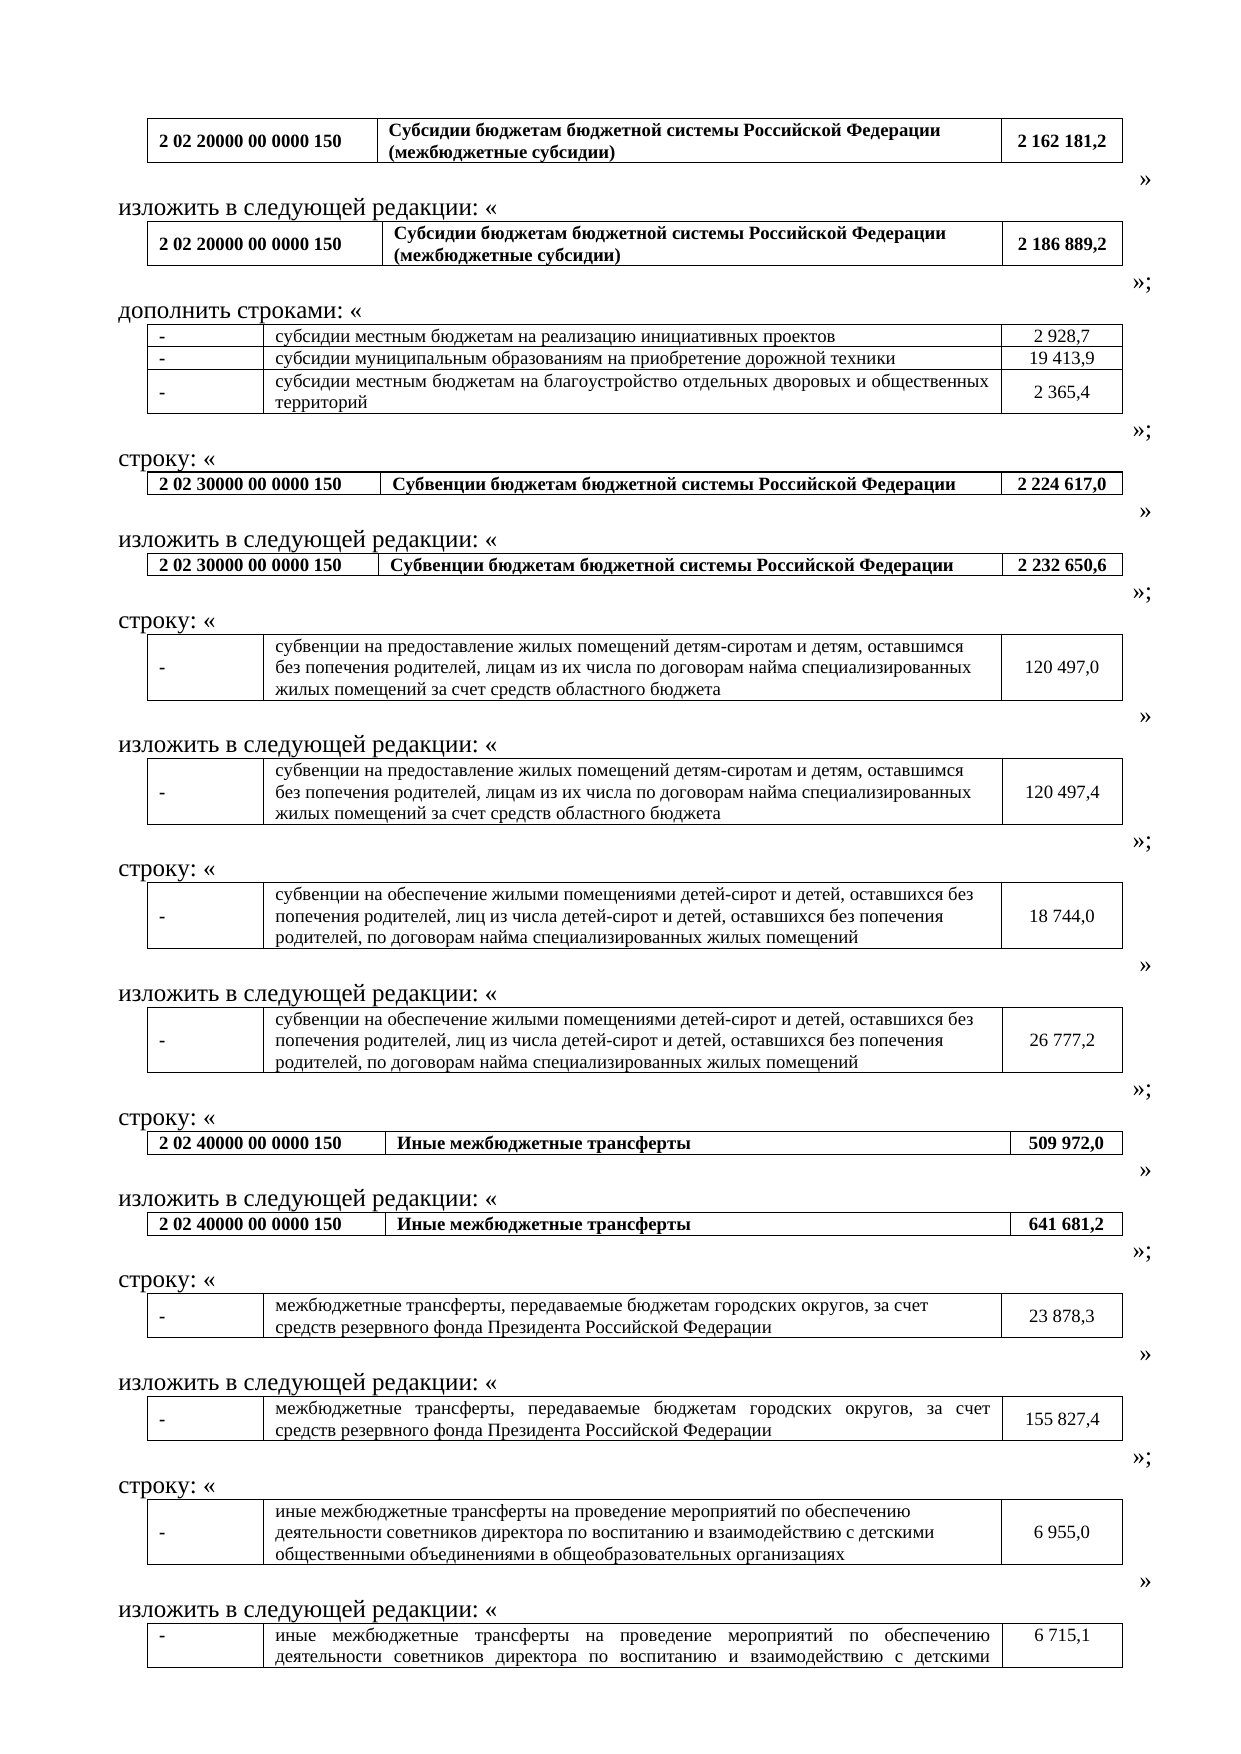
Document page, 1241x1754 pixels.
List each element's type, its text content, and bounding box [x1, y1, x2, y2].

text » [118, 949, 1152, 978]
table_header Иные межбюджетные трансферты [386, 1132, 1010, 1153]
table_cell 19 413,9 [1002, 347, 1122, 369]
table_header 6 955,0 [1002, 1500, 1122, 1564]
table_header - [148, 1294, 263, 1337]
table_header 18 744,0 [1002, 883, 1122, 948]
table_header Субвенции бюджетам бюджетной системы Российской Федерации [379, 554, 1002, 575]
table_header 641 681,2 [1011, 1213, 1122, 1234]
text »; [118, 1236, 1152, 1264]
text » [118, 1565, 1152, 1594]
table_header субвенции на обеспечение жилыми помещениями детей-сирот и детей, оставшихся без попечения родителей, лиц из числа детей-сирот и детей, оставшихся без попечения родителей, по договорам найма специализированных жилых помещений [264, 1008, 1002, 1072]
table_header 2 02 20000 00 0000 150 [148, 222, 382, 265]
text строку: « [118, 605, 1152, 634]
table_header 2 02 40000 00 0000 150 [148, 1132, 385, 1153]
text »; [118, 414, 1152, 443]
text строку: « [118, 853, 1152, 882]
table_header - [148, 1500, 263, 1564]
table_header 2 186 889,2 [1003, 222, 1122, 265]
table_header Субсидии бюджетам бюджетной системы Российской Федерации (межбюджетные субсидии) [378, 119, 1001, 162]
text »; [118, 1441, 1152, 1470]
table_header 2 02 30000 00 0000 150 [148, 473, 380, 494]
table_header 23 878,3 [1002, 1294, 1122, 1337]
table_header 509 972,0 [1011, 1132, 1122, 1153]
table_cell - [148, 347, 263, 369]
table_header - [148, 635, 263, 699]
table_header субвенции на предоставление жилых помещений детям-сиротам и детям, оставшимся без попечения родителей, лицам из их числа по договорам найма специализированных жилых помещений за счет средств областного бюджета [264, 635, 1001, 699]
table_cell - [148, 370, 263, 413]
text » [118, 1338, 1152, 1367]
text изложить в следующей редакции: « [118, 978, 1152, 1007]
text » [118, 163, 1152, 192]
text » [118, 1154, 1152, 1183]
text »; [118, 266, 1152, 295]
text изложить в следующей редакции: « [118, 1367, 1152, 1396]
text изложить в следующей редакции: « [118, 1594, 1152, 1623]
table_header субсидии местным бюджетам на реализацию инициативных проектов [264, 325, 1001, 346]
text »; [118, 1073, 1152, 1102]
text изложить в следующей редакции: « [118, 192, 1152, 221]
table_header субвенции на обеспечение жилыми помещениями детей-сирот и детей, оставшихся без попечения родителей, лиц из числа детей-сирот и детей, оставшихся без попечения родителей, по договорам найма специализированных жилых помещений [264, 883, 1001, 948]
table_header 2 224 617,0 [1002, 473, 1122, 494]
table_cell субсидии муниципальным образованиям на приобретение дорожной техники [264, 347, 1001, 369]
text строку: « [118, 1470, 1152, 1498]
table_header межбюджетные трансферты, передаваемые бюджетам городских округов, за счет средств резервного фонда Президента Российской Федерации [264, 1294, 1001, 1337]
table_header 155 827,4 [1003, 1397, 1122, 1440]
table_header межбюджетные трансферты, передаваемые бюджетам городских округов, за счет средств резервного фонда Президента Российской Федерации [264, 1397, 1002, 1440]
table_header 2 928,7 [1002, 325, 1122, 346]
text строку: « [118, 1102, 1152, 1131]
table_header 2 162 181,2 [1002, 119, 1122, 162]
text дополнить строками: « [118, 295, 1152, 323]
table_header - [148, 1624, 263, 1667]
text »; [118, 576, 1152, 605]
text изложить в следующей редакции: « [118, 524, 1152, 553]
table_header Субсидии бюджетам бюджетной системы Российской Федерации (межбюджетные субсидии) [383, 222, 1002, 265]
table_cell субсидии местным бюджетам на благоустройство отдельных дворовых и общественных территорий [264, 370, 1001, 413]
table_header Иные межбюджетные трансферты [386, 1213, 1010, 1234]
table_header 2 02 40000 00 0000 150 [148, 1213, 385, 1234]
text строку: « [118, 1264, 1152, 1293]
text строку: « [118, 443, 1152, 471]
table_header - [148, 883, 263, 948]
table_header 2 232 650,6 [1003, 554, 1122, 575]
table_header 6 715,1 [1003, 1624, 1122, 1667]
table_header - [148, 1397, 263, 1440]
text изложить в следующей редакции: « [118, 1183, 1152, 1212]
text изложить в следующей редакции: « [118, 729, 1152, 758]
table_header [264, 1624, 1002, 1667]
table_header 120 497,4 [1003, 759, 1122, 824]
table_header - [148, 1008, 263, 1072]
table_header 2 02 30000 00 0000 150 [148, 554, 378, 575]
text » [118, 495, 1152, 524]
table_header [264, 1500, 1001, 1564]
text »; [118, 825, 1152, 853]
table_header 26 777,2 [1003, 1008, 1122, 1072]
table_cell 2 365,4 [1002, 370, 1122, 413]
table_header субвенции на предоставление жилых помещений детям-сиротам и детям, оставшимся без попечения родителей, лицам из их числа по договорам найма специализированных жилых помещений за счет средств областного бюджета [264, 759, 1002, 824]
text » [118, 701, 1152, 729]
table_header - [148, 759, 263, 824]
table_header 120 497,0 [1002, 635, 1122, 699]
table_header - [148, 325, 263, 346]
table_header 2 02 20000 00 0000 150 [148, 119, 377, 162]
table_header Субвенции бюджетам бюджетной системы Российской Федерации [381, 473, 1001, 494]
